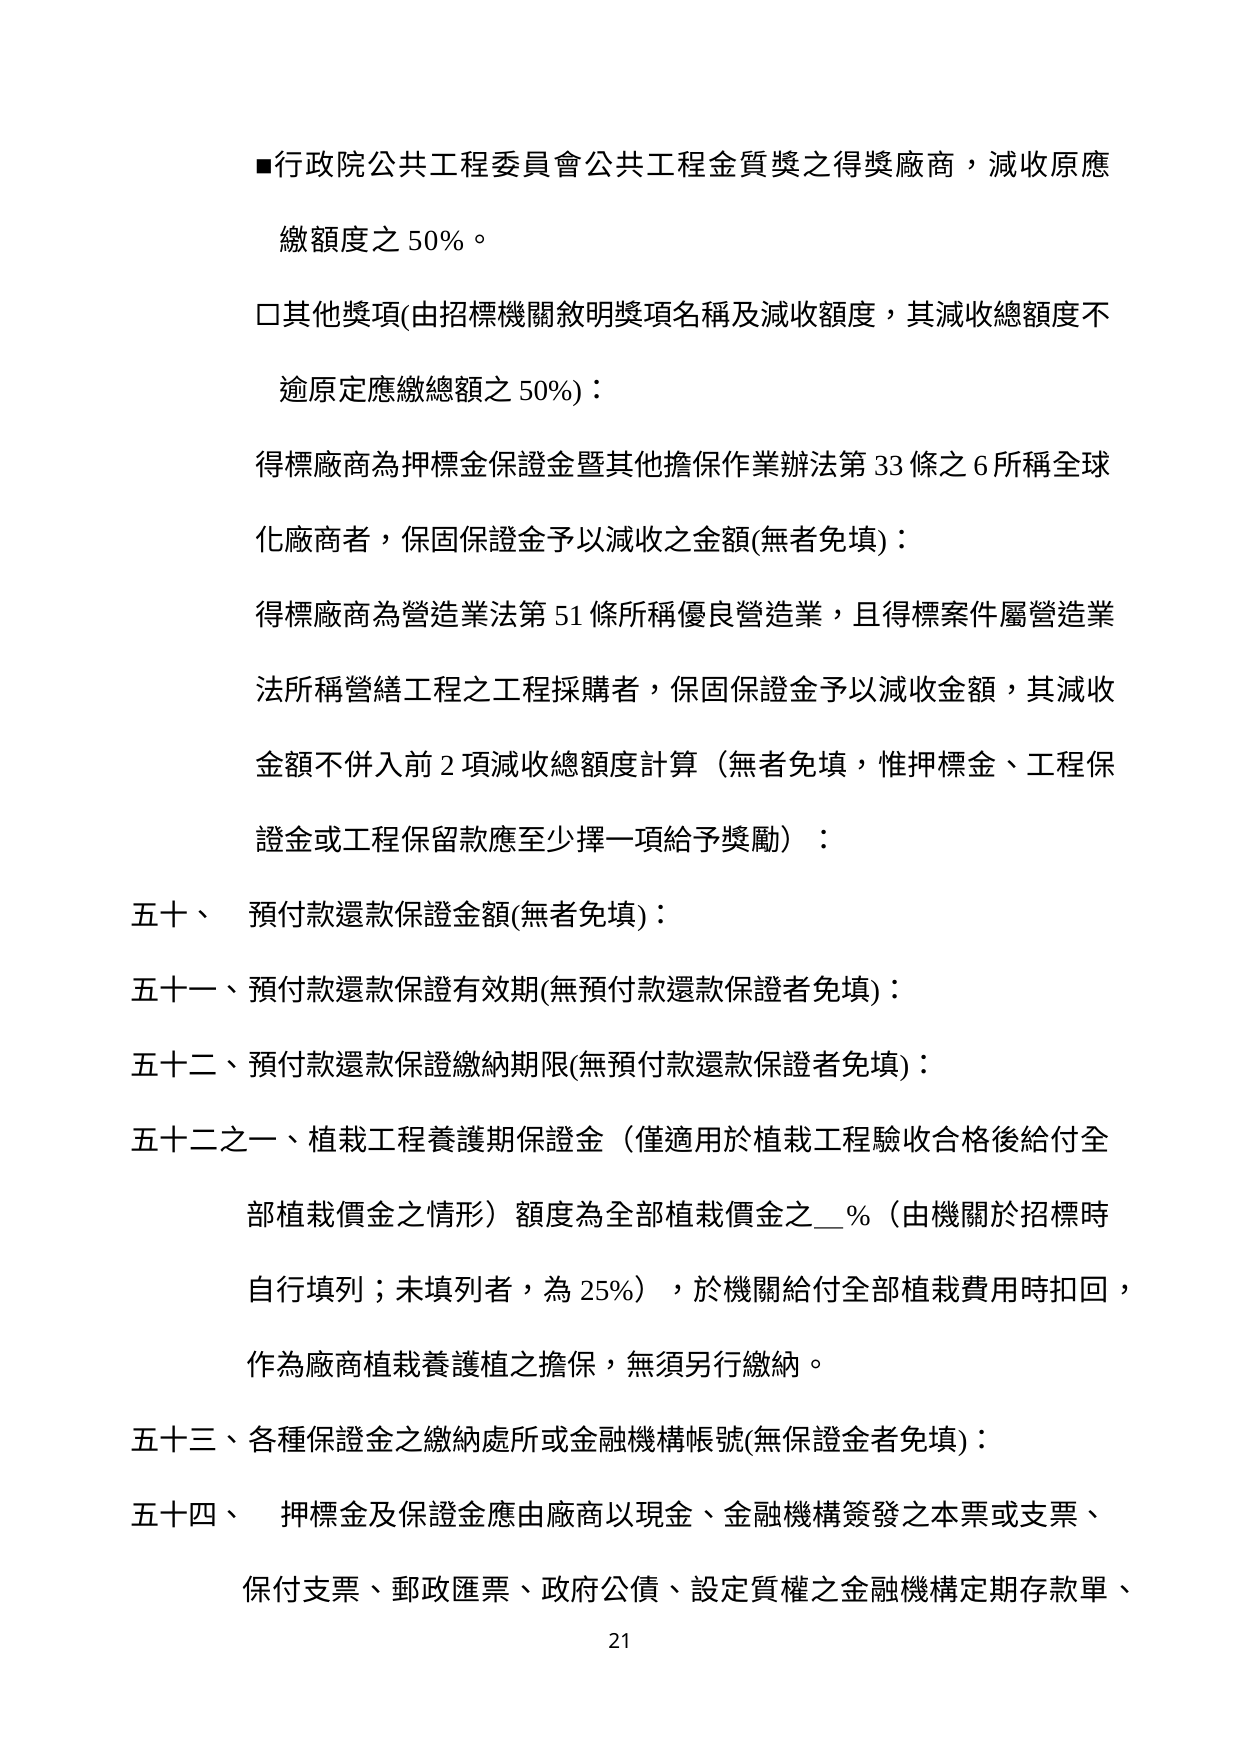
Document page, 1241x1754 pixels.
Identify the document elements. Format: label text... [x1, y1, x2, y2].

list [130, 1475, 1110, 1625]
text 其他獎項(由招標機關敘明獎項名稱及減收額度，其減收總額度不逾原定應繳總額之50%)： [255, 275, 1110, 425]
text 得標廠商為營造業法第51條所稱優良營造業，且得標案件屬營造業法所稱營繕工程之工程採購者，保固保證金予以減收金額，其減收金額不併入前2項減收總額度計算（無者免填，惟押標金、工程保證金或工程保留款應至少擇一項給予獎勵）： [255, 575, 1117, 875]
text 得標廠商為押標金保證金暨其他擔保作業辦法第33條之6所稱全球化廠商者，保固保證金予以減收之金額(無者免填)： [255, 425, 1110, 575]
list 預付款還款保證繳納期限(無預付款還款保證者免填)： [130, 1025, 1110, 1100]
text ■行政院公共工程委員會公共工程金質獎之得獎廠商，減收原應繳額度之50%。 [255, 125, 1110, 275]
text 五十二之一、植栽工程養護期保證金（僅適用於植栽工程驗收合格後給付全部植栽價金之情形）額度為全部植栽價金之＿%（由機關於招標時自行填列；未填列者，為25%），於機關給付全部植栽費用時扣回，作為廠商植栽養護植之擔保，無須另行繳納。 [130, 1100, 1110, 1400]
list 預付款還款保證金額(無者免填)： [130, 875, 1110, 950]
list 預付款還款保證有效期(無預付款還款保證者免填)： [130, 950, 1110, 1025]
list 各種保證金之繳納處所或金融機構帳號(無保證金者免填)： [130, 1400, 1110, 1475]
